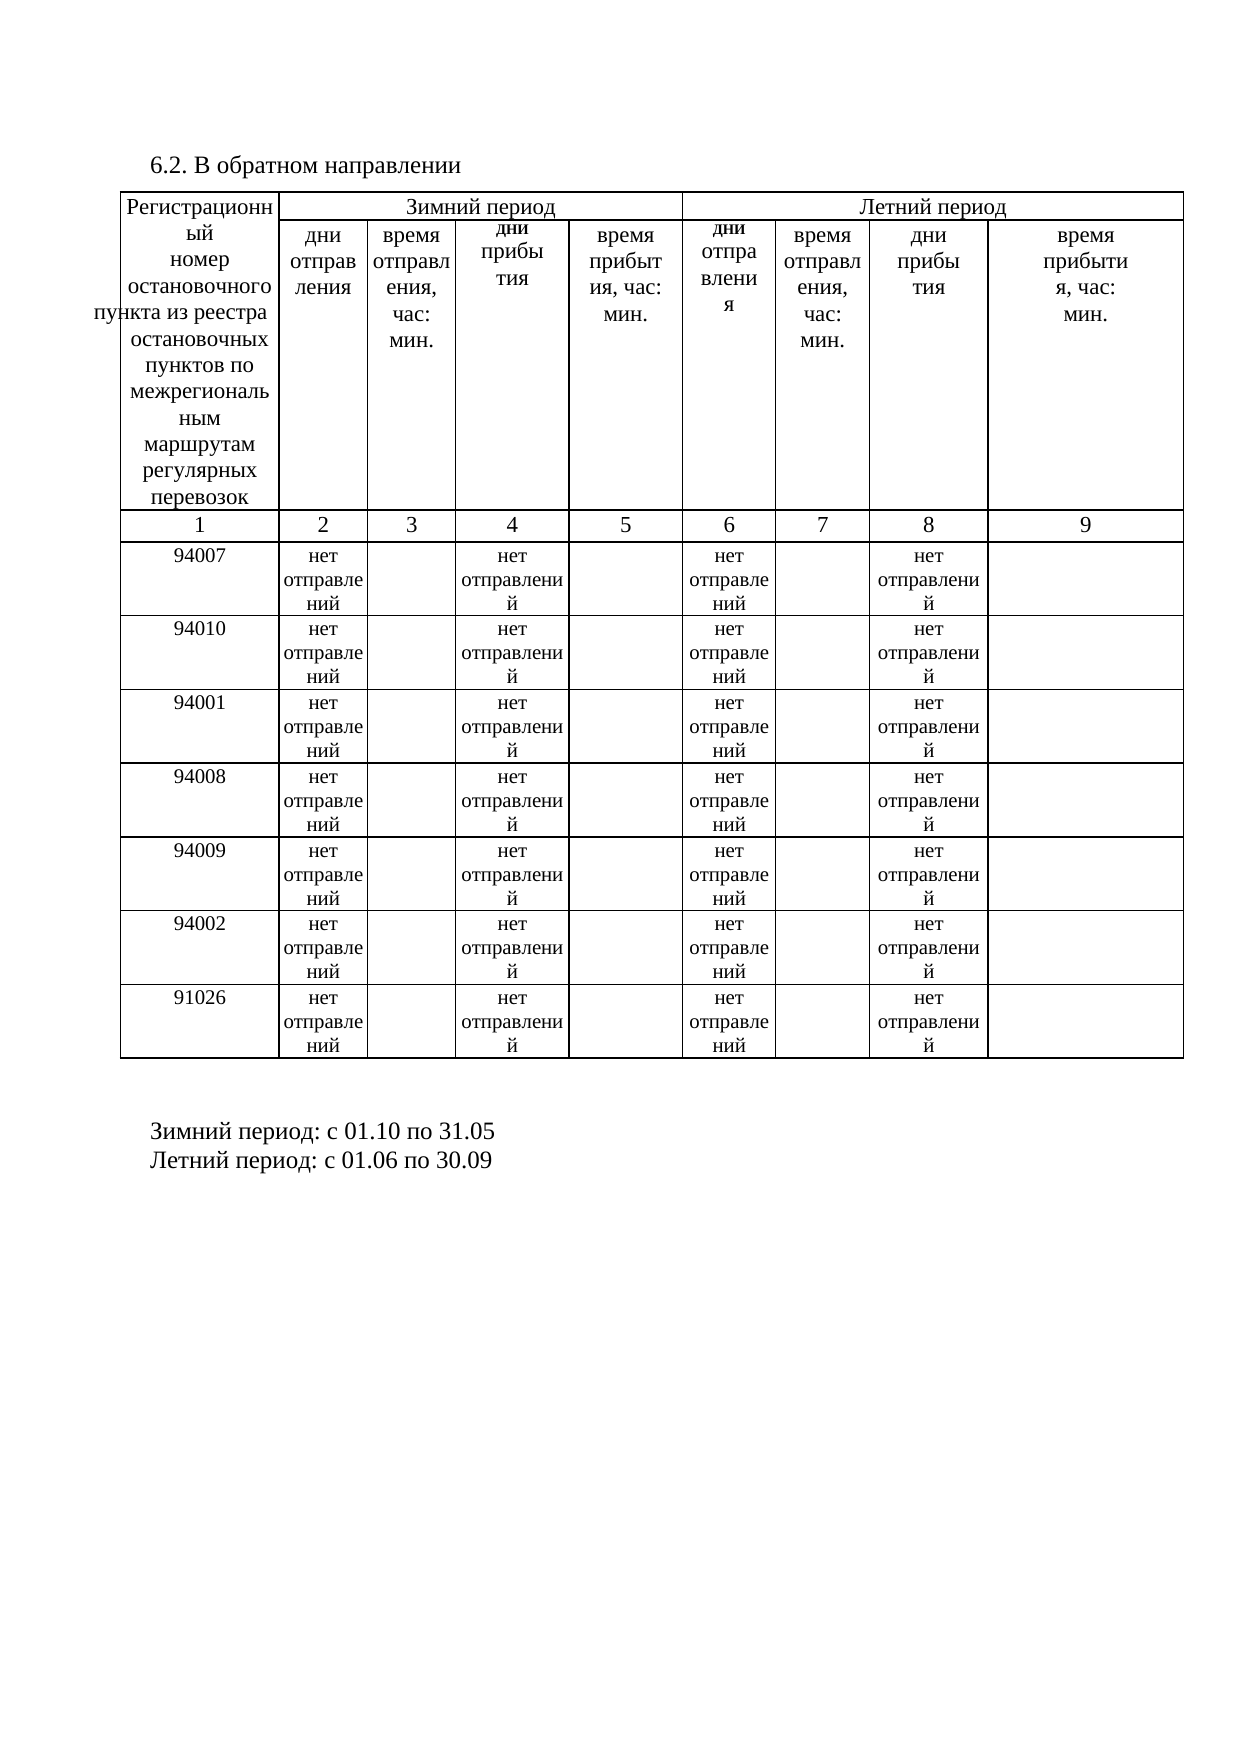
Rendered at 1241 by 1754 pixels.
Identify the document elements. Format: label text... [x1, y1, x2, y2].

table_cell 94010 [121, 616, 278, 688]
table_header Летний период [683, 193, 1183, 219]
table_cell [776, 543, 869, 615]
table_cell [989, 985, 1183, 1057]
table_cell нет отправлений [683, 543, 775, 615]
table_cell ДНИ прибы тия [456, 221, 568, 509]
table_cell нет отправлений [456, 690, 568, 762]
table_cell [368, 838, 455, 910]
table_cell время отправл ения, час: мин. [368, 221, 455, 509]
table_cell нет отправлений [870, 838, 987, 910]
table_cell 94002 [121, 911, 278, 983]
table_cell время отправл ения, час: мин. [776, 221, 869, 509]
table_cell нет отправлений [870, 690, 987, 762]
table_cell нет отправлений [280, 985, 367, 1057]
table_cell [570, 911, 682, 983]
text Летний период: с 01.06 по 30.09 [150, 1145, 1090, 1174]
table_cell нет отправлений [870, 911, 987, 983]
table_cell 6 [683, 511, 775, 541]
table_cell нет отправлений [683, 985, 775, 1057]
table_cell [570, 543, 682, 615]
table_cell 4 [456, 511, 568, 541]
table_cell [776, 911, 869, 983]
table_cell нет отправлений [870, 616, 987, 688]
table_cell нет отправлений [683, 838, 775, 910]
table_cell [368, 764, 455, 836]
table_cell нет отправлений [280, 764, 367, 836]
table_cell нет отправлений [280, 911, 367, 983]
table_cell нет отправлений [456, 911, 568, 983]
table_cell нет отправлений [280, 616, 367, 688]
table_cell ДНИ отпра влени я [683, 221, 775, 509]
table_cell 9 [989, 511, 1183, 541]
table_cell [776, 838, 869, 910]
table_cell нет отправлений [280, 838, 367, 910]
table_cell 94008 [121, 764, 278, 836]
table_cell нет отправлений [280, 690, 367, 762]
table_cell [368, 543, 455, 615]
table_cell 8 [870, 511, 987, 541]
table_cell 94001 [121, 690, 278, 762]
table_cell [989, 690, 1183, 762]
table_header Зимний период [280, 193, 682, 219]
table_cell [989, 911, 1183, 983]
table_cell [776, 616, 869, 688]
table_cell 1 [121, 511, 278, 541]
table_cell нет отправлений [456, 764, 568, 836]
table_cell [570, 690, 682, 762]
table_cell [570, 838, 682, 910]
table_header Регистрационный номер остановочного пункта из реестра остановочных пунктов по межрегиональным маршрутам регулярных перевозок [121, 193, 278, 509]
table_cell 2 [280, 511, 367, 541]
table_cell 94009 [121, 838, 278, 910]
table_cell нет отправлений [683, 911, 775, 983]
table_cell нет отправлений [683, 616, 775, 688]
table_cell нет отправлений [870, 543, 987, 615]
table_cell время прибыт ия, час: мин. [570, 221, 682, 509]
table_cell [776, 690, 869, 762]
table_cell нет отправлений [456, 616, 568, 688]
text 6.2. В обратном направлении [150, 150, 1090, 179]
table_cell нет отправлений [456, 543, 568, 615]
table_cell [368, 911, 455, 983]
table_cell [989, 616, 1183, 688]
table_cell 3 [368, 511, 455, 541]
table_cell дни прибы тия [870, 221, 987, 509]
table_cell [989, 838, 1183, 910]
table_cell нет отправлений [683, 690, 775, 762]
table_cell [570, 616, 682, 688]
table_cell нет отправлений [683, 764, 775, 836]
table_cell 5 [570, 511, 682, 541]
table_cell нет отправлений [456, 838, 568, 910]
table_cell [368, 616, 455, 688]
table_cell нет отправлений [456, 985, 568, 1057]
table_cell время прибыти я, час: мин. [989, 221, 1183, 509]
table_cell [368, 985, 455, 1057]
table_cell [776, 985, 869, 1057]
table_cell нет отправлений [870, 764, 987, 836]
text Зимний период: с 01.10 по 31.05 [150, 1116, 1090, 1145]
table_cell 91026 [121, 985, 278, 1057]
table_cell [368, 690, 455, 762]
table_cell [570, 985, 682, 1057]
table_cell [570, 764, 682, 836]
table_cell нет отправлений [280, 543, 367, 615]
table_cell нет отправлений [870, 985, 987, 1057]
table_cell 7 [776, 511, 869, 541]
table_cell [776, 764, 869, 836]
table_cell 94007 [121, 543, 278, 615]
table_cell [989, 543, 1183, 615]
table_cell дни отправ ления [280, 221, 367, 509]
table_cell [989, 764, 1183, 836]
